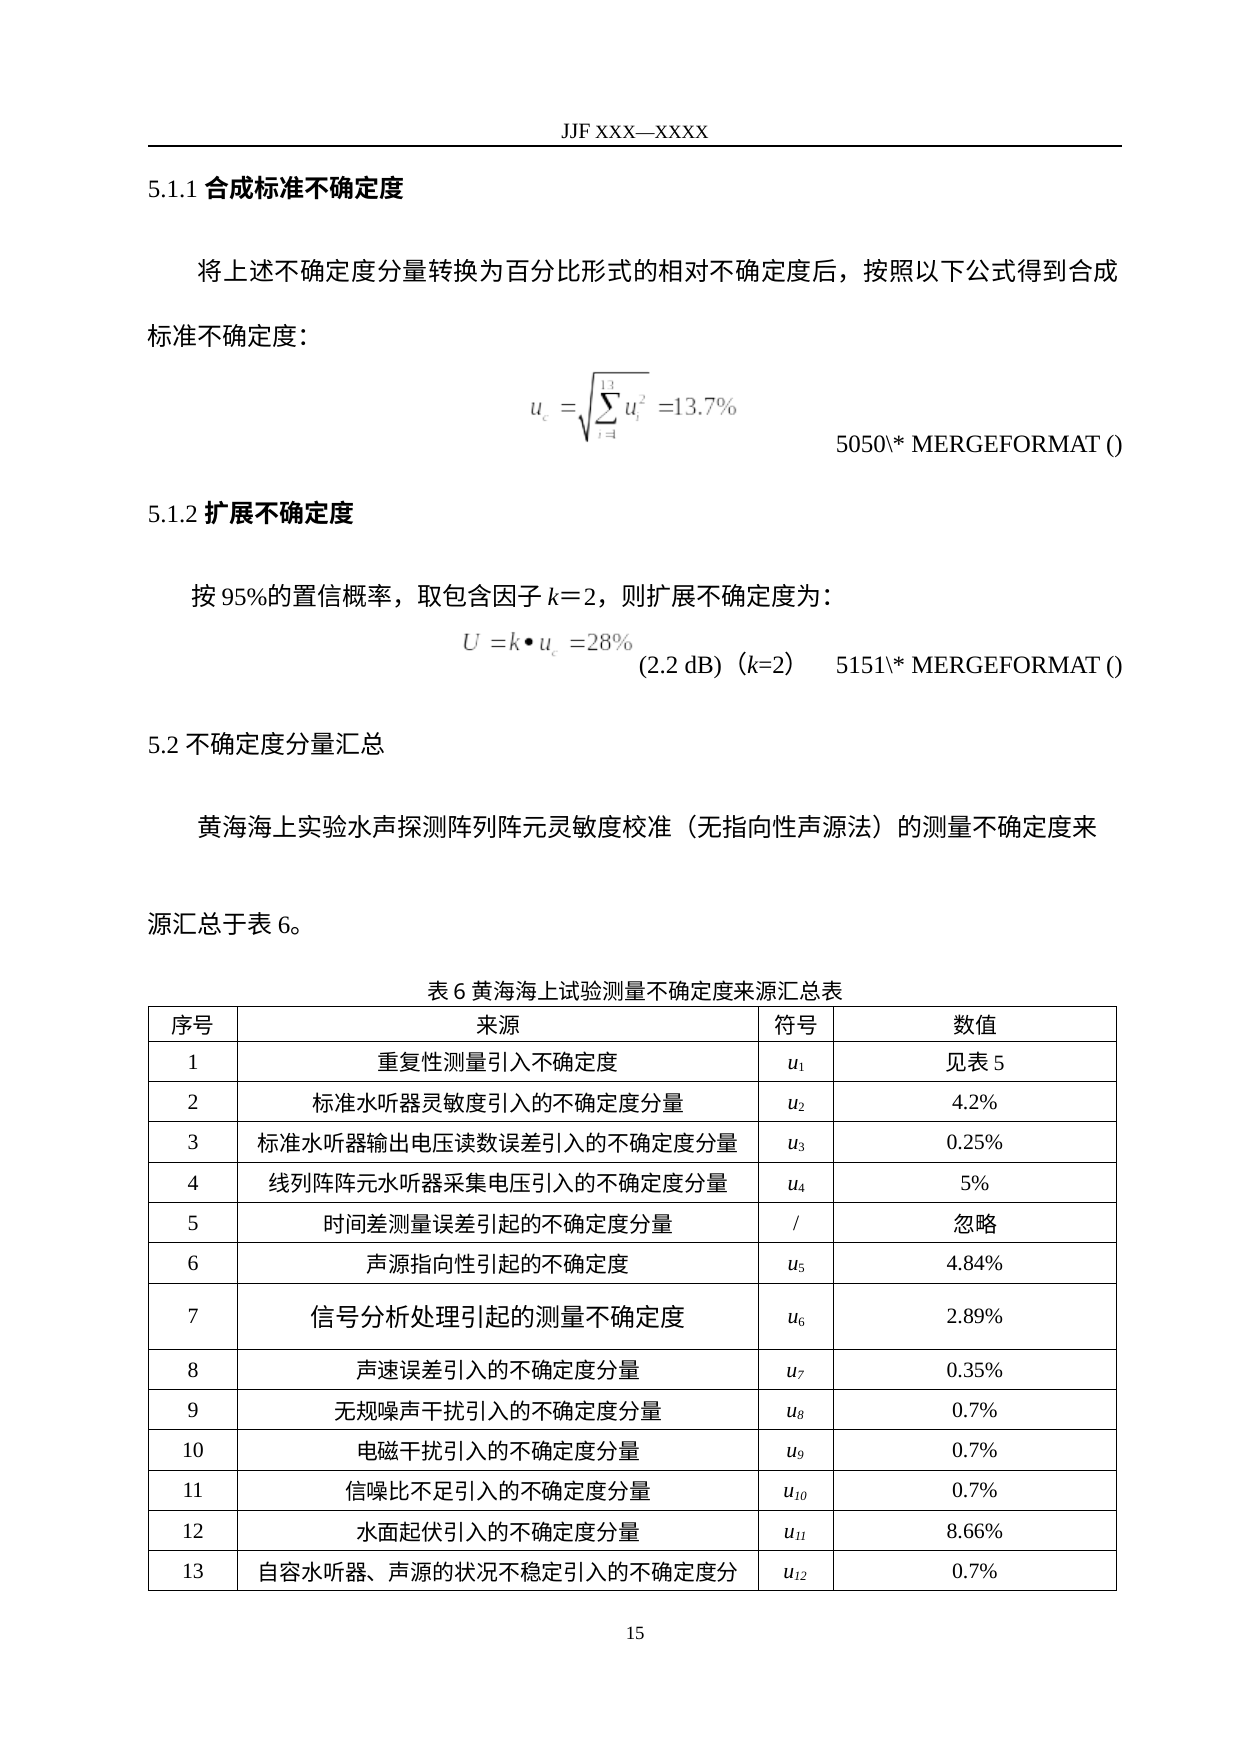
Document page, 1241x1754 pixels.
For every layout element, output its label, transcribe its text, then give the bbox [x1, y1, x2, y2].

table_cell 1 [149, 1042, 237, 1081]
table_cell 水面起伏引入的不确定度分量 [238, 1511, 758, 1550]
table_cell 声源指向性引起的不确定度 [238, 1243, 758, 1282]
table_cell 0.7% [834, 1390, 1116, 1429]
table_cell 5% [834, 1163, 1116, 1202]
table_cell u3 [759, 1122, 833, 1162]
table_cell u1 [759, 1042, 833, 1081]
table_cell 10 [149, 1430, 237, 1469]
text 5.1.2 扩展不确定度 [148, 479, 1122, 544]
table_cell 见表5 [834, 1042, 1116, 1081]
table_cell 电磁干扰引入的不确定度分量 [238, 1430, 758, 1469]
table_cell u9 [759, 1430, 833, 1469]
table_cell u4 [759, 1163, 833, 1202]
table_cell 线列阵阵元水听器采集电压引入的不确定度分量 [238, 1163, 758, 1202]
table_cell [238, 1551, 758, 1590]
table_cell / [759, 1203, 833, 1242]
table_cell 9 [149, 1390, 237, 1429]
text (2.2 dB)（k=2） [148, 627, 1122, 692]
table_cell 2.89% [834, 1284, 1116, 1348]
table_cell 2 [149, 1082, 237, 1121]
table_cell 3 [149, 1122, 237, 1162]
table_cell 信号分析处理引起的测量不确定度 [238, 1284, 758, 1348]
table_cell 0.7% [834, 1430, 1116, 1469]
table_cell 标准水听器灵敏度引入的不确定度分量 [238, 1082, 758, 1121]
text 表6 黄海海上试验测量不确定度来源汇总表 [148, 974, 1122, 1006]
text 5.1.1 合成标准不确定度 [148, 154, 1122, 219]
table_cell u6 [759, 1284, 833, 1348]
table_cell 标准水听器输出电压读数误差引入的不确定度分量 [238, 1122, 758, 1162]
table_cell 6 [149, 1243, 237, 1282]
table_header 符号 [759, 1007, 833, 1041]
text 将上述不确定度分量转换为百分比形式的相对不确定度后，按照以下公式得到合成标准不确定度： [148, 237, 1122, 367]
table_header 序号 [149, 1007, 237, 1041]
table_cell 4 [149, 1163, 237, 1202]
table_cell 4.2% [834, 1082, 1116, 1121]
table_cell u11 [759, 1511, 833, 1550]
table_cell 0.25% [834, 1122, 1116, 1162]
text 黄海海上实验水声探测阵列阵元灵敏度校准（无指向性声源法）的测量不确定度来源汇总于表6。 [148, 793, 1122, 956]
table_cell 7 [149, 1284, 237, 1348]
table_cell 0.35% [834, 1350, 1116, 1389]
table_cell 5 [149, 1203, 237, 1242]
table_cell u2 [759, 1082, 833, 1121]
table_cell 忽略 [834, 1203, 1116, 1242]
table_cell 无规噪声干扰引入的不确定度分量 [238, 1390, 758, 1429]
table_cell 11 [149, 1471, 237, 1510]
table_cell u8 [759, 1390, 833, 1429]
table_header 来源 [238, 1007, 758, 1041]
table_cell 4.84% [834, 1243, 1116, 1282]
text 按95%的置信概率，取包含因子k＝2，则扩展不确定度为： [148, 562, 1122, 627]
table_cell u7 [759, 1350, 833, 1389]
subtitle 5.2 不确定度分量汇总 [148, 710, 1122, 775]
table_cell 8 [149, 1350, 237, 1389]
table_cell 13 [149, 1551, 237, 1590]
table_cell u10 [759, 1471, 833, 1510]
table_cell 信噪比不足引入的不确定度分量 [238, 1471, 758, 1510]
table_cell 时间差测量误差引起的不确定度分量 [238, 1203, 758, 1242]
table_cell 重复性测量引入不确定度 [238, 1042, 758, 1081]
table_header 数值 [834, 1007, 1116, 1041]
table_cell 声速误差引入的不确定度分量 [238, 1350, 758, 1389]
table_cell 12 [149, 1511, 237, 1550]
table_cell 0.7% [834, 1471, 1116, 1510]
table_cell 0.7% [834, 1551, 1116, 1590]
table_cell 8.66% [834, 1511, 1116, 1550]
table_cell u12 [759, 1551, 833, 1590]
table_cell u5 [759, 1243, 833, 1282]
